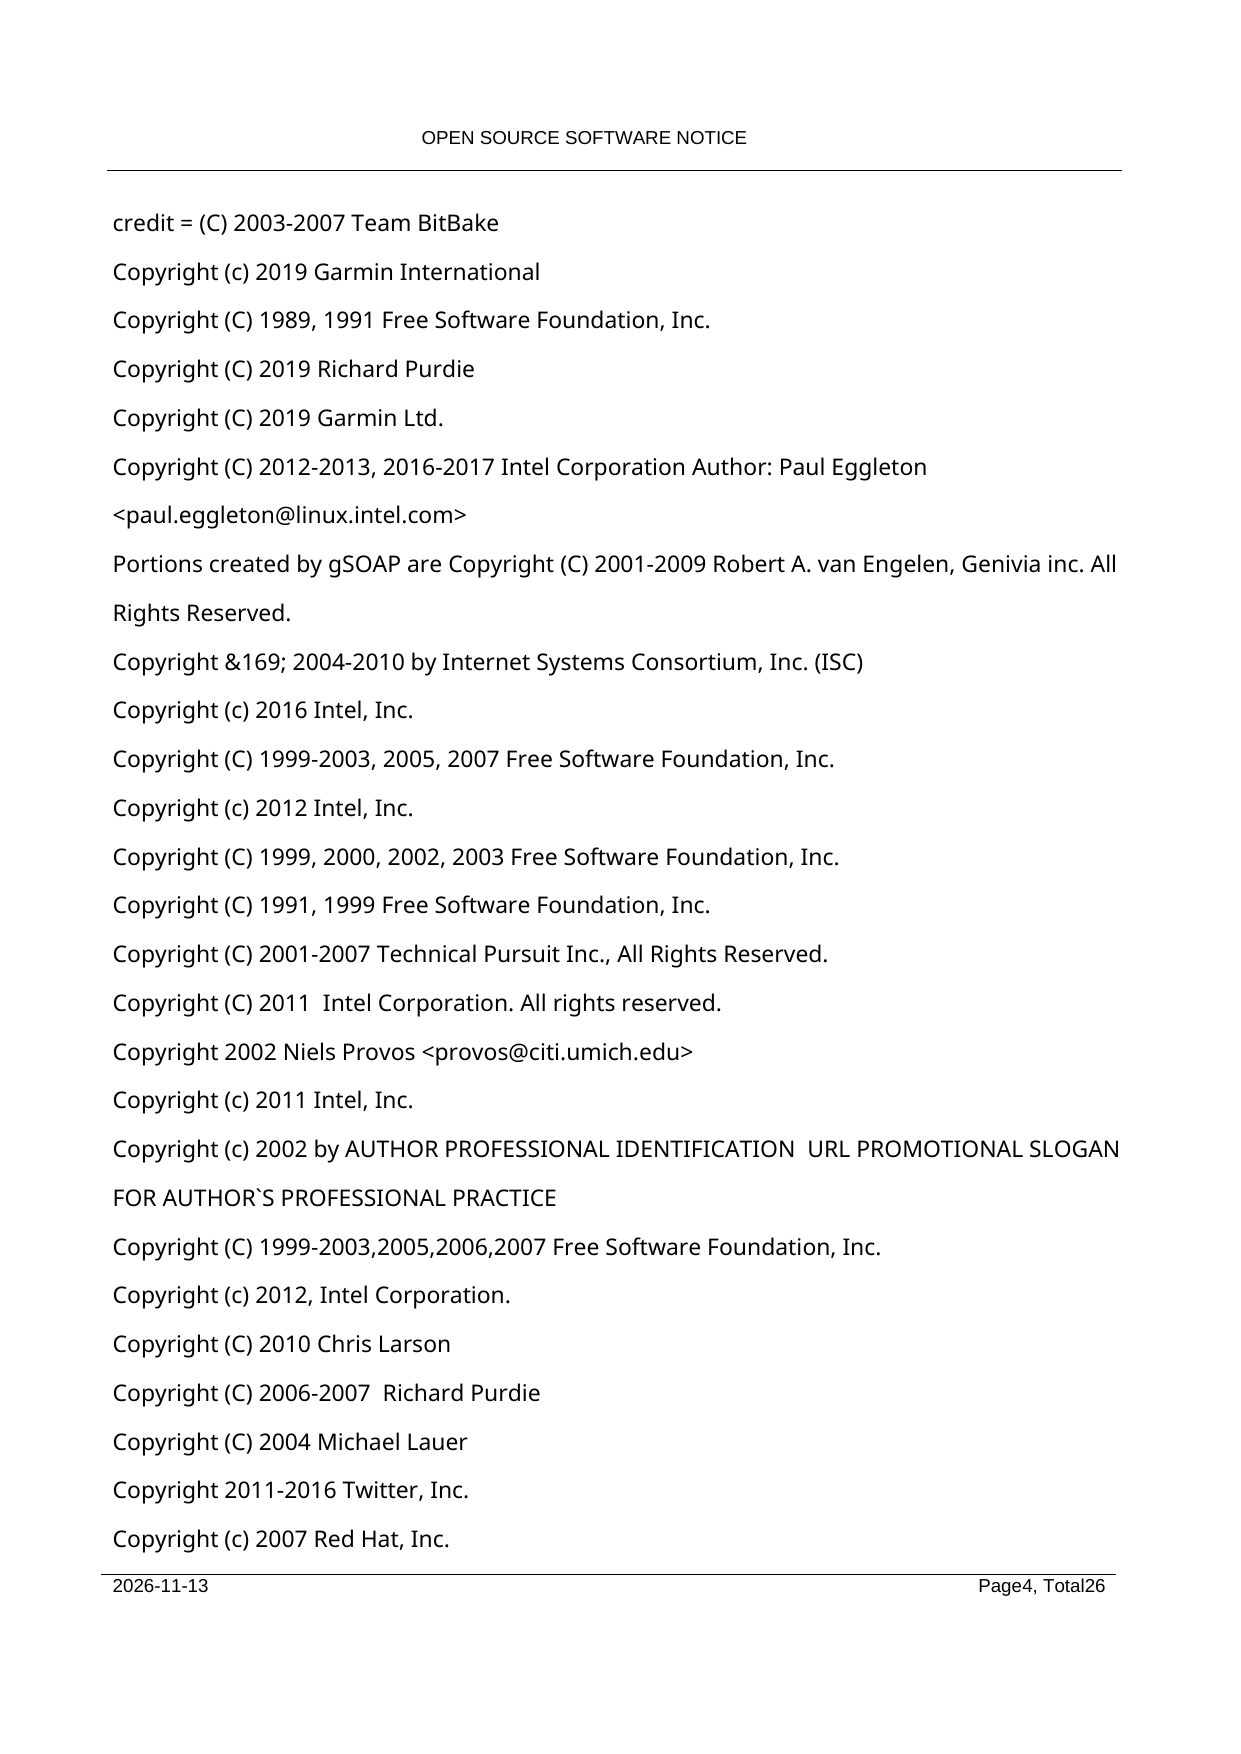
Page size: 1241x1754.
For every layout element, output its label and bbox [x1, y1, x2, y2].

text [112, 206, 1128, 1555]
